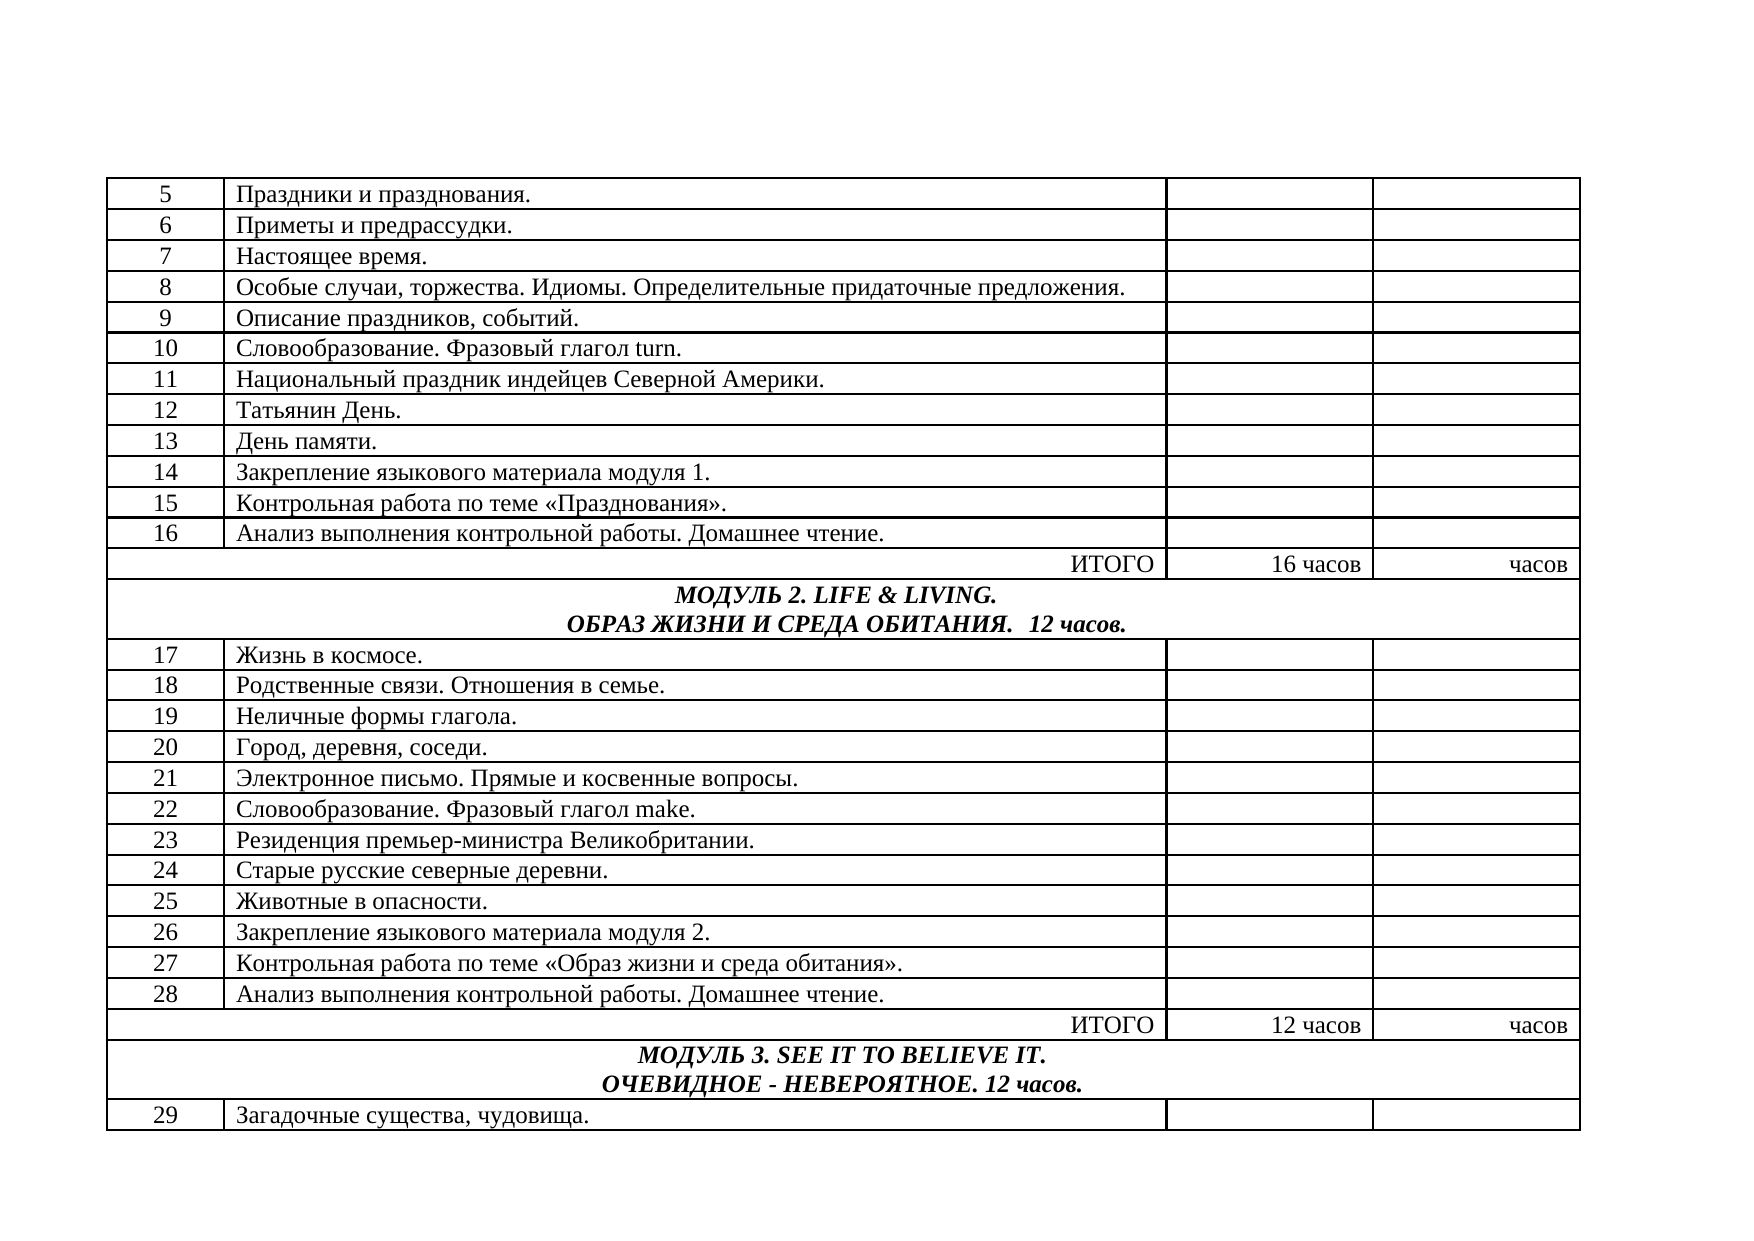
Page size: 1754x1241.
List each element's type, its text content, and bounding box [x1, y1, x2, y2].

table_cell Праздники и празднования. [225, 179, 1165, 208]
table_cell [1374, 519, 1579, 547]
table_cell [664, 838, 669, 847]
table_cell 10 [108, 334, 223, 362]
table_cell [1168, 457, 1372, 486]
table_cell [1374, 426, 1579, 455]
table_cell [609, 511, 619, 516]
table_cell 6 [108, 210, 223, 239]
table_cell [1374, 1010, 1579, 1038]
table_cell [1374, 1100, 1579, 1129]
table_cell Закрепление языкового материала модуля 1. [225, 457, 1165, 486]
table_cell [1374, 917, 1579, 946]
table_cell Национальный праздник индейцев Северной Америки. [225, 364, 1165, 393]
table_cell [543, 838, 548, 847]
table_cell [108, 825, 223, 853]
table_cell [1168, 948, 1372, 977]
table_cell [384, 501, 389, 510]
table_cell Приметы и предрассудки. [225, 210, 1165, 239]
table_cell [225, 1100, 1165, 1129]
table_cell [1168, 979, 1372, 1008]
table_cell 12 [108, 395, 223, 424]
table_cell [1168, 334, 1372, 362]
table_cell [1168, 241, 1372, 270]
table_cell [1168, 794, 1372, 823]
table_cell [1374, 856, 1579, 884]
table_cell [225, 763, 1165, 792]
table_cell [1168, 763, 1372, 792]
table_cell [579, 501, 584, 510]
table_cell 13 [108, 426, 223, 455]
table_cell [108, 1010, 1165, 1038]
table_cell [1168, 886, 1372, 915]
table_cell Описание праздников, событий. [225, 303, 1165, 331]
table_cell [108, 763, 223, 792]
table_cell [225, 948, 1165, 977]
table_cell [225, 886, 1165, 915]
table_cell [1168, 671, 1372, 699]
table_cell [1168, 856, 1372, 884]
table_cell [1374, 272, 1579, 301]
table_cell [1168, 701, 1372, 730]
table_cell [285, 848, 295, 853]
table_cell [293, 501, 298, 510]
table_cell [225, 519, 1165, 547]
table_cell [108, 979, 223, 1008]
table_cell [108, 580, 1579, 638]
table_cell [1374, 179, 1579, 208]
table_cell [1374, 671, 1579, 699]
table_cell Особые случаи, торжества. Идиомы. Определительные придаточные предложения. [225, 272, 1165, 301]
table_cell [1168, 426, 1372, 455]
table_cell [1168, 395, 1372, 424]
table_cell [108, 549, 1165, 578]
table_cell 9 [108, 303, 223, 331]
table_cell Словообразование. Фразовый глагол turn. [225, 334, 1165, 362]
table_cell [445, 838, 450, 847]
table_cell [1374, 364, 1579, 393]
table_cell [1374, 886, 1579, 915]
table_cell [1168, 210, 1372, 239]
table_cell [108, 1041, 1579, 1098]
table_cell [1374, 303, 1579, 331]
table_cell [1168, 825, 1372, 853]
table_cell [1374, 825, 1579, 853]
table_cell [1168, 272, 1372, 301]
table_cell [1168, 364, 1372, 393]
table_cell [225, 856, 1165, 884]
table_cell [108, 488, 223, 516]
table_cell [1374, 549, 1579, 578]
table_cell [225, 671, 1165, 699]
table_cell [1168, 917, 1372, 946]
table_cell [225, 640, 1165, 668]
table_cell [1374, 334, 1579, 362]
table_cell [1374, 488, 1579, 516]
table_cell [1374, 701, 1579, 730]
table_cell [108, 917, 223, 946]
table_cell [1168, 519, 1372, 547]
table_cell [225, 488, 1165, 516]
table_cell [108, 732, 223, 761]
table_cell [1168, 179, 1372, 208]
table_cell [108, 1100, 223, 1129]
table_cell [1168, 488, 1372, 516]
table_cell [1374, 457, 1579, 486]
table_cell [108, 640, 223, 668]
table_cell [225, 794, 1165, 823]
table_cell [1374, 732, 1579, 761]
table_cell Настоящее время. [225, 241, 1165, 270]
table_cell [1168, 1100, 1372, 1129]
table_cell Татьянин День. [225, 395, 1165, 424]
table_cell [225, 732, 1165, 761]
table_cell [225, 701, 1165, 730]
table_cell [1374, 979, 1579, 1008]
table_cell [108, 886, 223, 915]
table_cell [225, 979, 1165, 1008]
table_cell [1374, 241, 1579, 270]
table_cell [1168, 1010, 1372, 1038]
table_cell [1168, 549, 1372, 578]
table_cell [1168, 303, 1372, 331]
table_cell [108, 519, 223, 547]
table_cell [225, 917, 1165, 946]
table_cell 11 [108, 364, 223, 393]
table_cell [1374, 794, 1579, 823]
table_cell [1374, 210, 1579, 239]
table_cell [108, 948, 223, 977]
table_cell 8 [108, 272, 223, 301]
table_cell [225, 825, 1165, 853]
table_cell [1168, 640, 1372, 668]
table_cell 5 [108, 179, 223, 208]
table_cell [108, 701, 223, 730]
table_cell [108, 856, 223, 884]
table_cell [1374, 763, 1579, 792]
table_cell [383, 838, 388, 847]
table_cell День памяти. [225, 426, 1165, 455]
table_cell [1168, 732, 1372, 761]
table_cell [1374, 395, 1579, 424]
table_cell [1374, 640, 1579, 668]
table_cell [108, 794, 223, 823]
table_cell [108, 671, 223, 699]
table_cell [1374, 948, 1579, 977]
table_cell 14 [108, 457, 223, 486]
table_cell 7 [108, 241, 223, 270]
